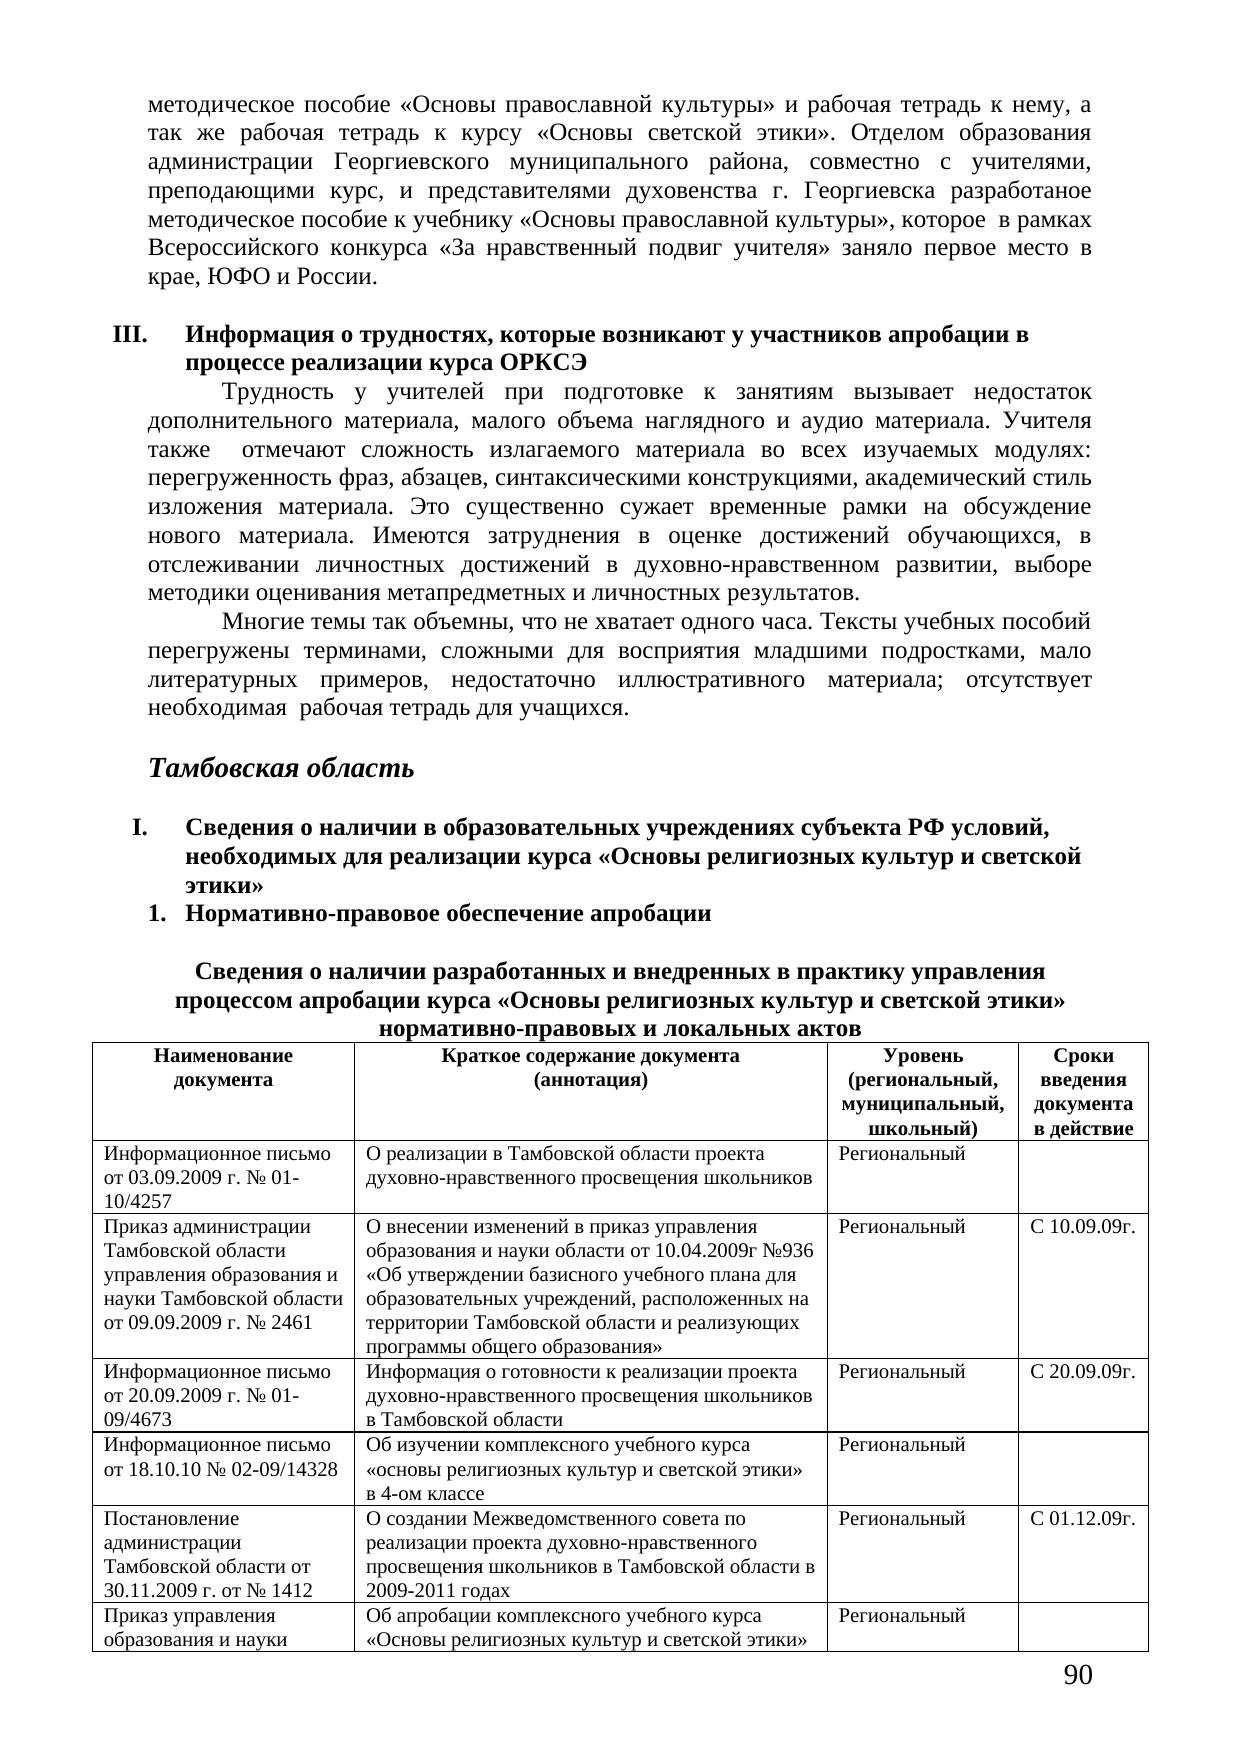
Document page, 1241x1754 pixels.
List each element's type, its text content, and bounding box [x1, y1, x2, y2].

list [148, 89, 1093, 290]
subtitle Тамбовская область [148, 750, 1093, 783]
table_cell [355, 1603, 827, 1651]
table_cell Региональный [828, 1506, 1018, 1602]
table_header Наименование документа [93, 1043, 354, 1139]
table_cell Информационное письмо от 03.09.2009 г. № 01-10/4257 [93, 1141, 354, 1213]
table_cell Региональный [828, 1603, 1018, 1651]
table_cell [1019, 1433, 1148, 1504]
table_cell Об изучении комплексного учебного курса «основы религиозных культур и светской этики» в 4-ом классе [355, 1433, 827, 1504]
table_cell С 20.09.09г. [1019, 1359, 1148, 1431]
table_cell С 01.12.09г. [1019, 1506, 1148, 1602]
list Сведения о наличии в образовательных учреждениях субъекта РФ условий, необходимых для реализации курса «Основы религиозных культур и светской этики» [148, 812, 1093, 898]
table_cell Региональный [828, 1214, 1018, 1358]
list Многие темы так объемны, что не хватает одного часа. Тексты учебных пособий перегружены терминами, сложными для восприятия младшими подростками, мало литературных примеров, недостаточно иллюстративного материала; отсутствует необходимая рабочая тетрадь для учащихся. [148, 606, 1093, 721]
list Нормативно-правовое обеспечение апробации [148, 898, 1093, 927]
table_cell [93, 1603, 354, 1651]
table_cell [1019, 1141, 1148, 1213]
list Трудность у учителей при подготовке к занятиям вызывает недостаток дополнительного материала, малого объема наглядного и аудио материала. Учителя также отмечают сложность излагаемого материала во всех изучаемых модулях: перегруженность фраз, абзацев, синтаксическими конструкциями, академический стиль изложения материала. Это существенно сужает временные рамки на обсуждение нового материала. Имеются затруднения в оценке достижений обучающихся, в отслеживании личностных достижений в духовно-нравственном развитии, выборе методики оценивания метапредметных и личностных результатов. [148, 376, 1093, 606]
table_cell О реализации в Тамбовской области проекта духовно-нравственного просвещения школьников [355, 1141, 827, 1213]
table_cell Информационное письмо от 18.10.10 № 02-09/14328 [93, 1433, 354, 1504]
table_header Краткое содержание документа (аннотация) [355, 1043, 827, 1139]
table_cell [1019, 1603, 1148, 1651]
table_cell Информационное письмо от 20.09.2009 г. № 01-09/4673 [93, 1359, 354, 1431]
table_header Уровень (региональный, муниципальный, школьный) [828, 1043, 1018, 1139]
table_cell О создании Межведомственного совета по реализации проекта духовно-нравственного просвещения школьников в Тамбовской области в 2009-2011 годах [355, 1506, 827, 1602]
table_cell О внесении изменений в приказ управления образования и науки области от 10.04.2009г №936 «Об утверждении базисного учебного плана для образовательных учреждений, расположенных на территории Тамбовской области и реализующих программы общего образования» [355, 1214, 827, 1358]
table_cell С 10.09.09г. [1019, 1214, 1148, 1358]
table_cell Приказ администрации Тамбовской области управления образования и науки Тамбовской области от 09.09.2009 г. № 2461 [93, 1214, 354, 1358]
table_cell Региональный [828, 1141, 1018, 1213]
table_cell Региональный [828, 1359, 1018, 1431]
table_cell Информация о готовности к реализации проекта духовно-нравственного просвещения школьников в Тамбовской области [355, 1359, 827, 1431]
text Сведения о наличии разработанных и внедренных в практику управления процессом апробации курса «Основы религиозных культур и светской этики» нормативно-правовых и локальных актов [148, 956, 1093, 1042]
list Информация о трудностях, которые возникают у участников апробации в процессе реализации курса ОРКСЭ [148, 319, 1093, 376]
table_cell Региональный [828, 1433, 1018, 1504]
table_cell Постановление администрации Тамбовской области от 30.11.2009 г. от № 1412 [93, 1506, 354, 1602]
table_header Сроки введения документа в действие [1019, 1043, 1148, 1139]
